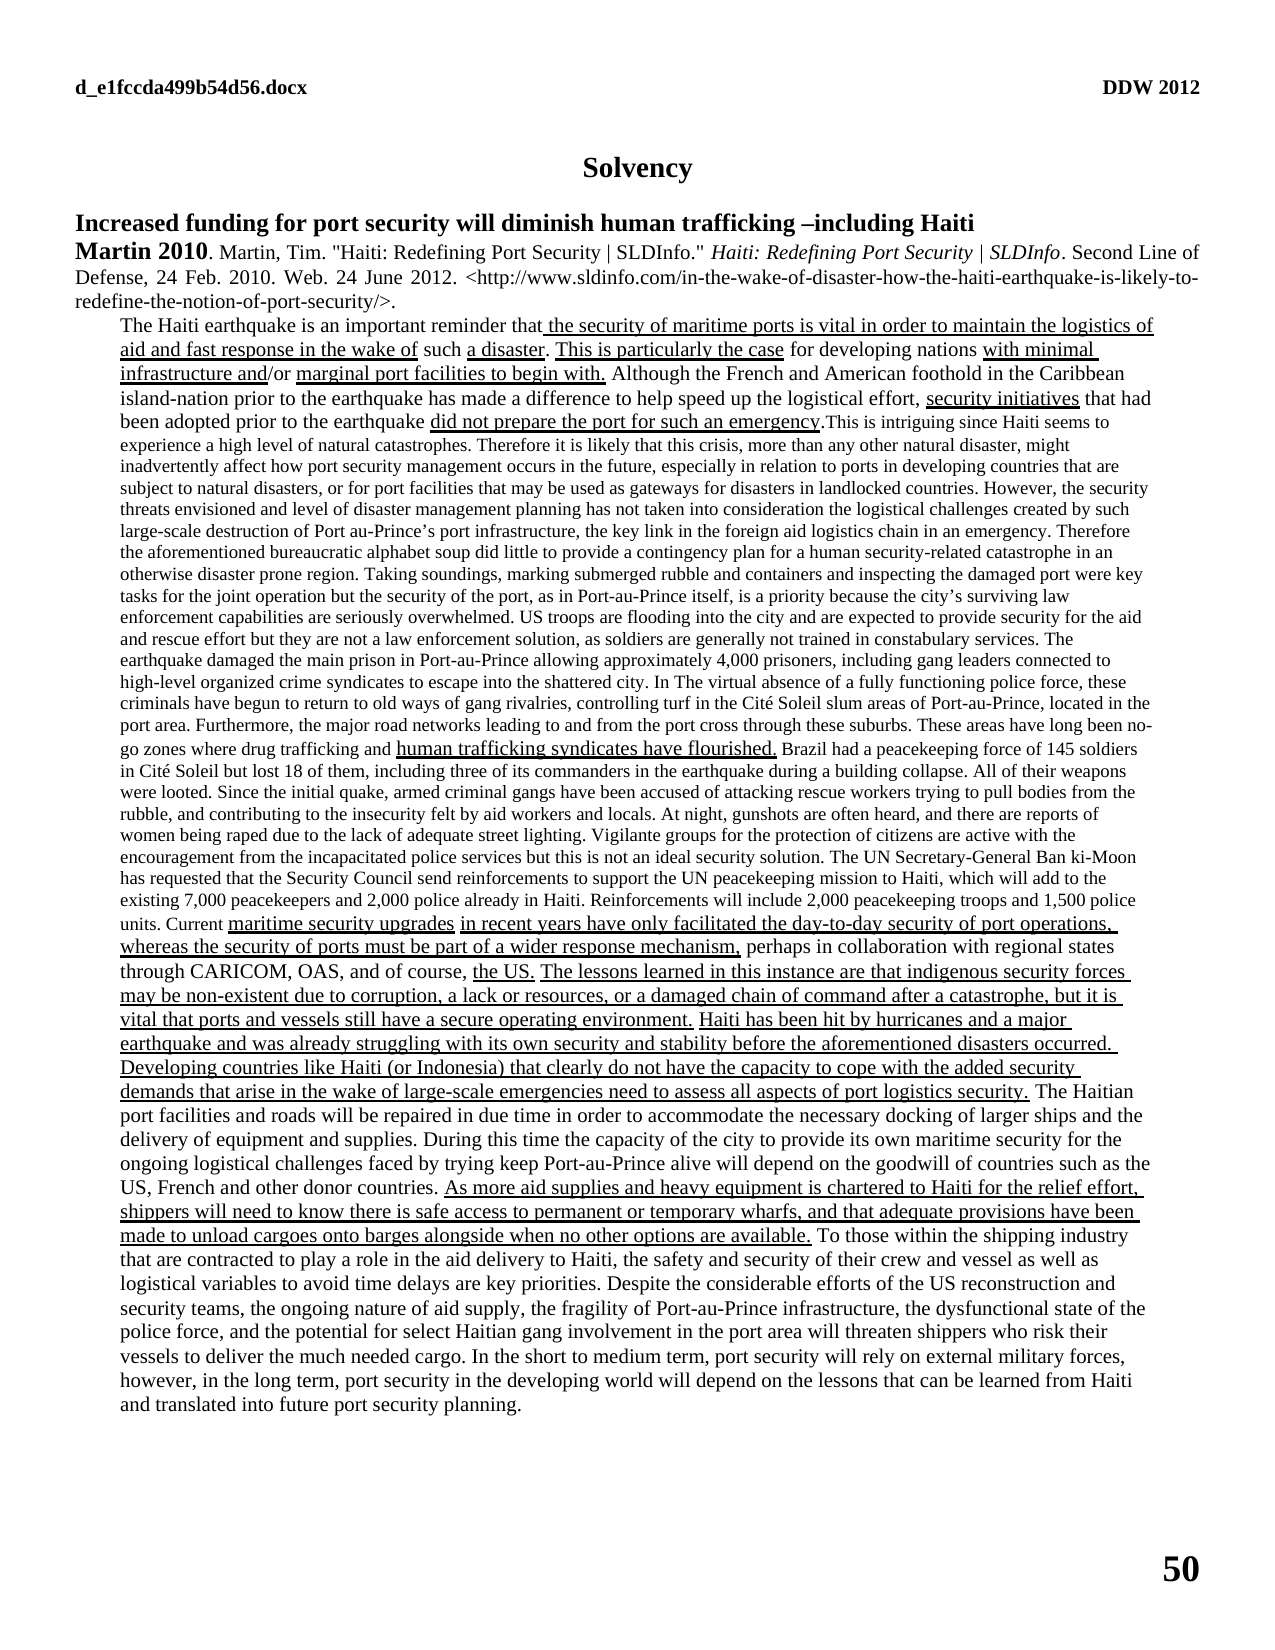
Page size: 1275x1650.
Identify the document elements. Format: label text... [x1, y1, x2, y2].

text Martin 2010. Martin, Tim. "Haiti: Redefining Port Security | SLDInfo." Haiti: Redefining Port Security | SLDInfo. Second Line of Defense, 24 Feb. 2010. Web. 24 June 2012. <http://www.sldinfo.com/in-the-wake-of-disaster-how-the-haiti-earthquake-is-likely-to-redefine-the-notion-of-port-security/>. [75, 236, 1200, 313]
text Increased funding for port security will diminish human trafficking –including Haiti [75, 208, 1200, 236]
text The Haiti earthquake is an important reminder that the security of maritime ports is vital in order to maintain the logistics of aid and fast response in the wake of such a disaster. This is particularly the case for developing nations with minimal infrastructure and/or marginal port facilities to begin with. Although the French and American foothold in the Caribbean island-nation prior to the earthquake has made a difference to help speed up the logistical effort, security initiatives that had been adopted prior to the earthquake did not prepare the port for such an emergency.This is intriguing since Haiti seems to experience a high level of natural catastrophes. Therefore it is likely that this crisis, more than any other natural disaster, might inadvertently affect how port security management occurs in the future, especially in relation to ports in developing countries that are subject to natural disasters, or for port facilities that may be used as gateways for disasters in landlocked countries. However, the security threats envisioned and level of disaster management planning has not taken into consideration the logistical challenges created by such large-scale destruction of Port au-Prince’s port infrastructure, the key link in the foreign aid logistics chain in an emergency. Therefore the aforementioned bureaucratic alphabet soup did little to provide a contingency plan for a human security-related catastrophe in an otherwise disaster prone region. Taking soundings, marking submerged rubble and containers and inspecting the damaged port were key tasks for the joint operation but the security of the port, as in Port-au-Prince itself, is a priority because the city’s surviving law enforcement capabilities are seriously overwhelmed. US troops are flooding into the city and are expected to provide security for the aid and rescue effort but they are not a law enforcement solution, as soldiers are generally not trained in constabulary services. The earthquake damaged the main prison in Port-au-Prince allowing approximately 4,000 prisoners, including gang leaders connected to high-level organized crime syndicates to escape into the shattered city. In The virtual absence of a fully functioning police force, these criminals have begun to return to old ways of gang rivalries, controlling turf in the Cité Soleil slum areas of Port-au-Prince, located in the port area. Furthermore, the major road networks leading to and from the port cross through these suburbs. These areas have long been no-go zones where drug trafficking and human trafficking syndicates have flourished. Brazil had a peacekeeping force of 145 soldiers in Cité Soleil but lost 18 of them, including three of its commanders in the earthquake during a building collapse. All of their weapons were looted. Since the initial quake, armed criminal gangs have been accused of attacking rescue workers trying to pull bodies from the rubble, and contributing to the insecurity felt by aid workers and locals. At night, gunshots are often heard, and there are reports of women being raped due to the lack of adequate street lighting. Vigilante groups for the protection of citizens are active with the encouragement from the incapacitated police services but this is not an ideal security solution. The UN Secretary-General Ban ki-Moon has requested that the Security Council send reinforcements to support the UN peacekeeping mission to Haiti, which will add to the existing 7,000 peacekeepers and 2,000 police already in Haiti. Reinforcements will include 2,000 peacekeeping troops and 1,500 police units. Current maritime security upgrades in recent years have only facilitated the day-to-day security of port operations, whereas the security of ports must be part of a wider response mechanism, perhaps in collaboration with regional states through CARICOM, OAS, and of course, the US. The lessons learned in this instance are that indigenous security forces may be non-existent due to corruption, a lack or resources, or a damaged chain of command after a catastrophe, but it is vital that ports and vessels still have a secure operating environment. Haiti has been hit by hurricanes and a major earthquake and was already struggling with its own security and stability before the aforementioned disasters occurred. Developing countries like Haiti (or Indonesia) that clearly do not have the capacity to cope with the added security demands that arise in the wake of large-scale emergencies need to assess all aspects of port logistics security. The Haitian port facilities and roads will be repaired in due time in order to accommodate the necessary docking of larger ships and the delivery of equipment and supplies. During this time the capacity of the city to provide its own maritime security for the ongoing logistical challenges faced by trying keep Port-au-Prince alive will depend on the goodwill of countries such as the US, French and other donor countries. As more aid supplies and heavy equipment is chartered to Haiti for the relief effort, shippers will need to know there is safe access to permanent or temporary wharfs, and that adequate provisions have been made to unload cargoes onto barges alongside when no other options are available. To those within the shipping industry that are contracted to play a role in the aid delivery to Haiti, the safety and security of their crew and vessel as well as logistical variables to avoid time delays are key priorities. Despite the considerable efforts of the US reconstruction and security teams, the ongoing nature of aid supply, the fragility of Port-au-Prince infrastructure, the dysfunctional state of the police force, and the potential for select Haitian gang involvement in the port area will threaten shippers who risk their vessels to deliver the much needed cargo. In the short to medium term, port security will rely on external military forces, however, in the long term, port security in the developing world will depend on the lessons that can be learned from Haiti and translated into future port security planning. [120, 313, 1155, 1416]
subtitle Solvency [75, 150, 1200, 183]
